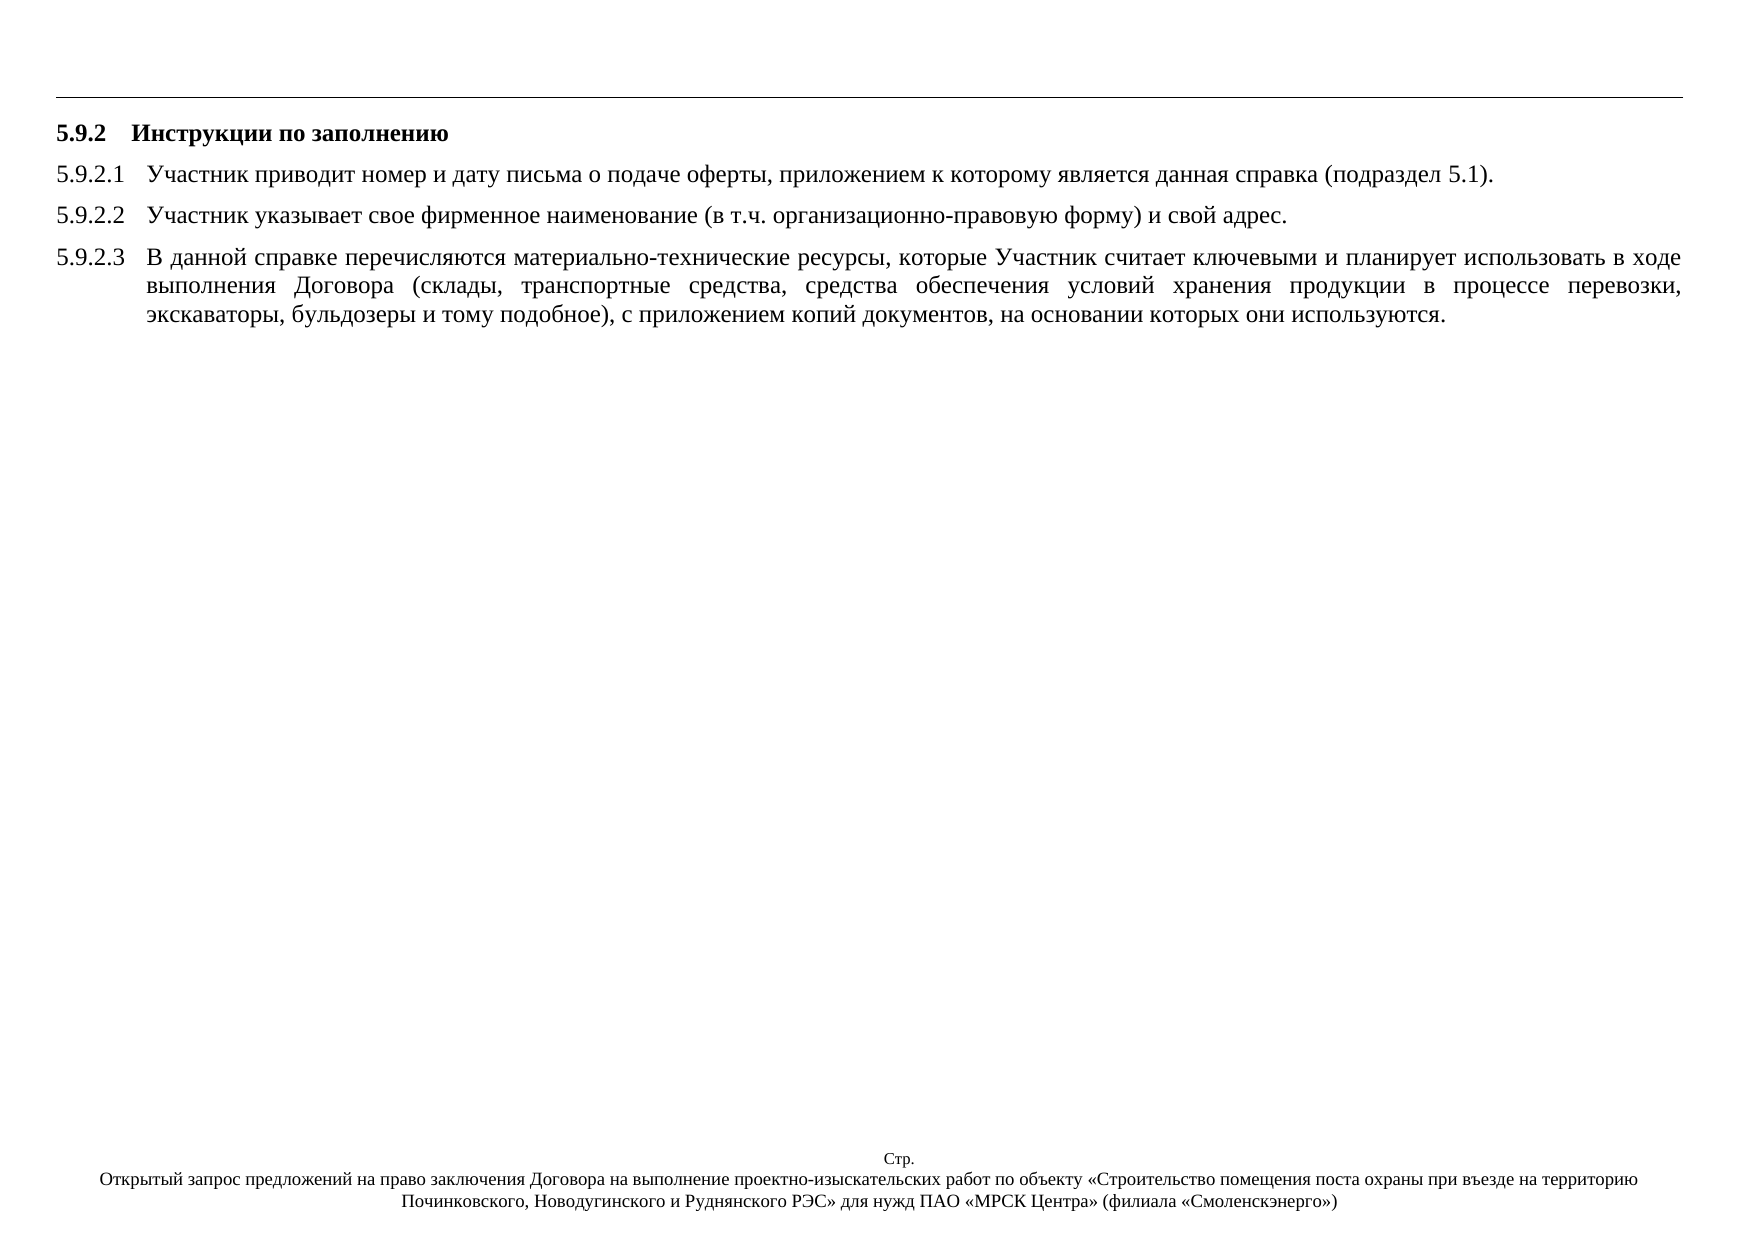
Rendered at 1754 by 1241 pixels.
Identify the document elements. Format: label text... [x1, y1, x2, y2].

subtitle Инструкции по заполнению [56, 118, 1683, 147]
list Участник указывает свое фирменное наименование (в т.ч. организационно-правовую форму) и свой адрес. [56, 201, 1683, 229]
list В данной справке перечисляются материально-технические ресурсы, которые Участник считает ключевыми и планирует использовать в ходе выполнения Договора (склады, транспортные средства, средства обеспечения условий хранения продукции в процессе перевозки, экскаваторы, бульдозеры и тому подобное), с приложением копий документов, на основании которых они используются. [56, 242, 1683, 328]
list Участник приводит номер и дату письма о подаче оферты, приложением к которому является данная справка (подраздел 5.1). [56, 159, 1683, 188]
